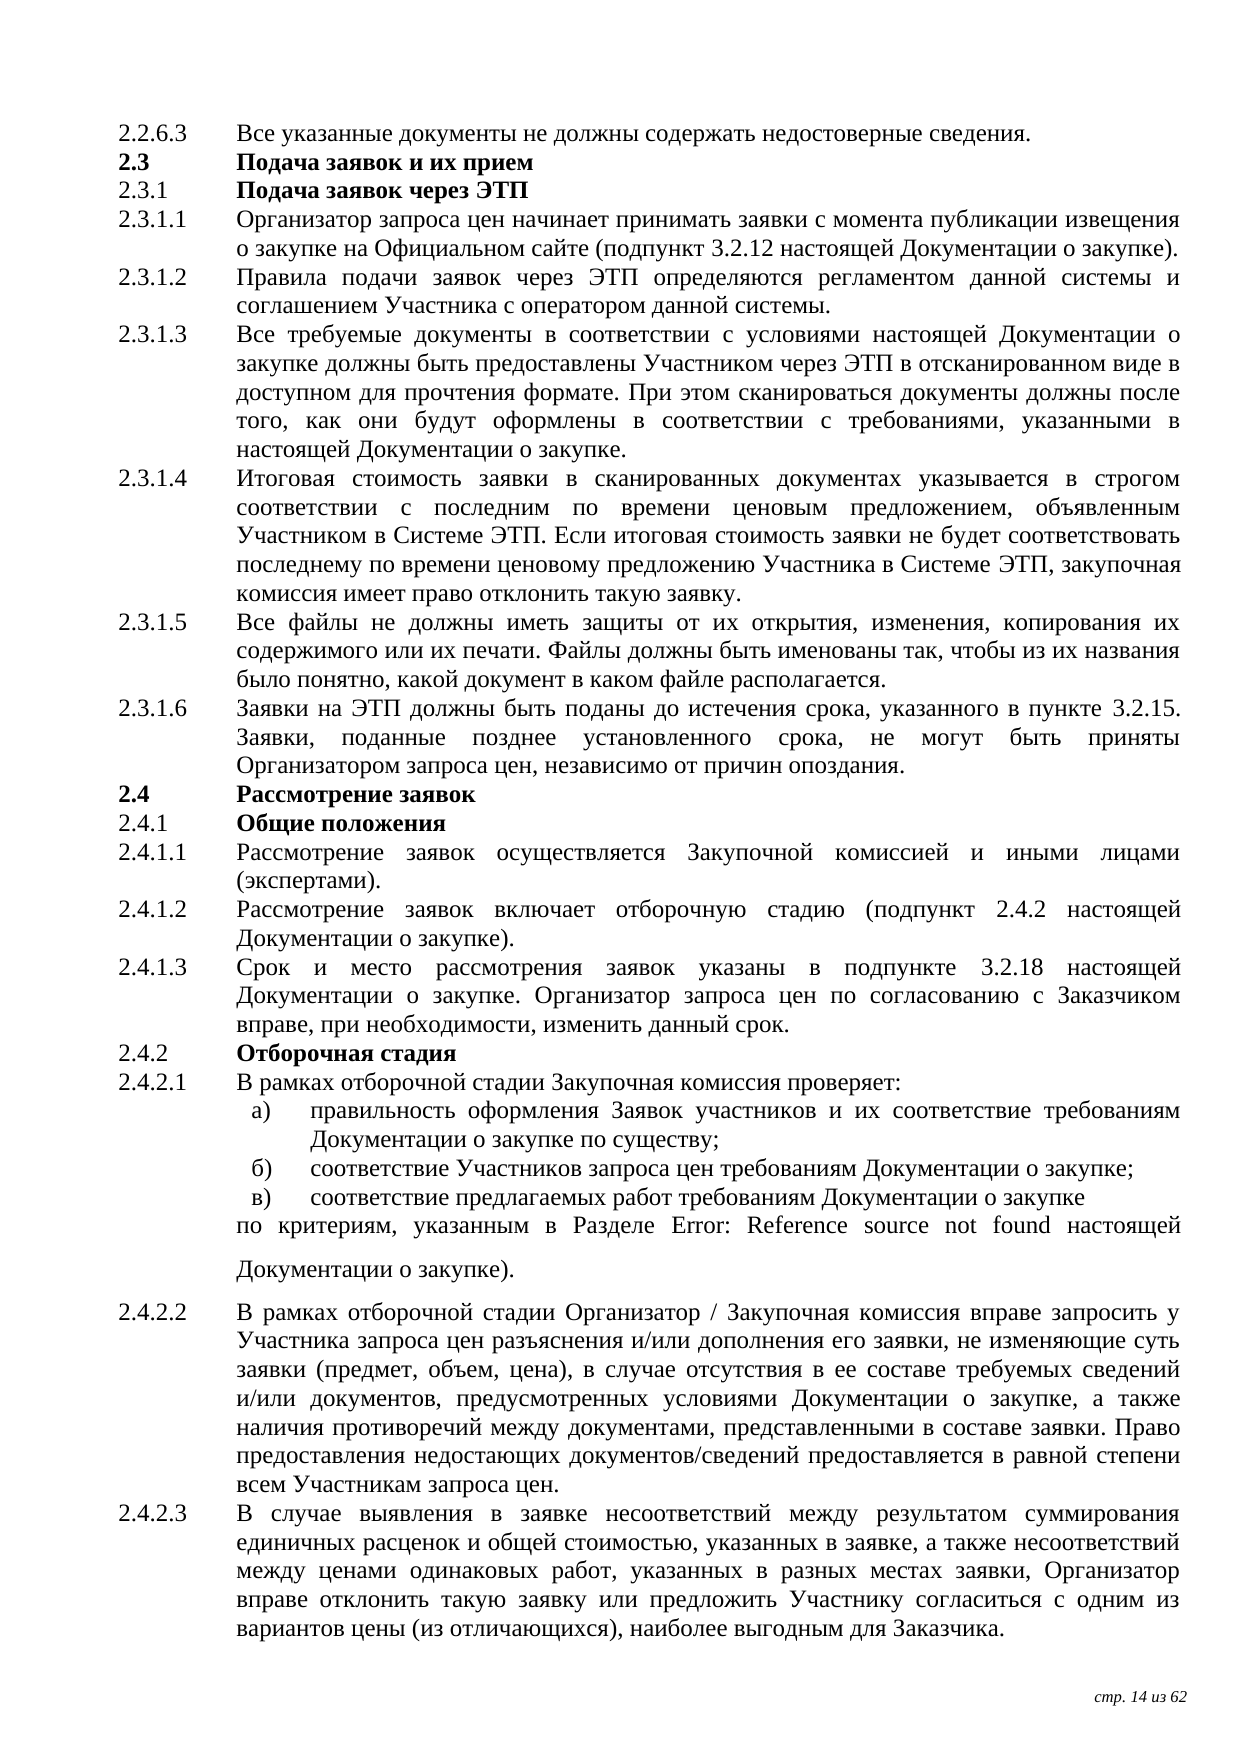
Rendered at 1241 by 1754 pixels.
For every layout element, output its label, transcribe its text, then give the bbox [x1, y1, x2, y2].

list Срок и место рассмотрения заявок указаны в подпункте 3.2.18 настоящей Документации о закупке. Организатор запроса цен по согласованию с Заказчиком вправе, при необходимости, изменить данный срок. [118, 952, 1181, 1038]
subtitle Рассмотрение заявок [118, 779, 1181, 808]
list правильность оформления Заявок участников и их соответствие требованиям Документации о закупке по существу; [251, 1096, 1181, 1153]
list Правила подачи заявок через ЭТП определяются регламентом данной системы и соглашением Участника с оператором данной системы. [118, 262, 1181, 319]
list В случае выявления в заявке несоответствий между результатом суммирования единичных расценок и общей стоимостью, указанных в заявке, а также несоответствий между ценами одинаковых работ, указанных в разных местах заявки, Организатор вправе отклонить такую заявку или предложить Участнику согласиться с одним из вариантов цены (из отличающихся), наиболее выгодным для Заказчика. [118, 1498, 1181, 1642]
list Рассмотрение заявок включает отборочную стадию (подпункт 2.4.2 настоящей Документации о закупке). [118, 894, 1181, 952]
list Организатор запроса цен начинает принимать заявки с момента публикации извещения о закупке на Официальном сайте (подпункт 3.2.12 настоящей Документации о закупке). [118, 204, 1181, 262]
list Все файлы не должны иметь защиты от их открытия, изменения, копирования их содержимого или их печати. Файлы должны быть именованы так, чтобы из их названия было понятно, какой документ в каком файле располагается. [118, 607, 1181, 693]
list по критериям, указанным в Разделе 7 настоящей Документации о закупке). [236, 1211, 1181, 1282]
list соответствие Участников запроса цен требованиям Документации о закупке; [251, 1153, 1181, 1182]
list Рассмотрение заявок осуществляется Закупочной комиссией и иными лицами (экспертами). [118, 837, 1181, 894]
list Все требуемые документы в соответствии с условиями настоящей Документации о закупке должны быть предоставлены Участником через ЭТП в отсканированном виде в доступном для прочтения формате. При этом сканироваться документы должны после того, как они будут оформлены в соответствии с требованиями, указанными в настоящей Документации о закупке. [118, 319, 1181, 463]
list Общие положения [118, 808, 1181, 837]
list В рамках отборочной стадии Организатор / Закупочная комиссия вправе запросить у Участника запроса цен разъяснения и/или дополнения его заявки, не изменяющие суть заявки (предмет, объем, цена), в случае отсутствия в ее составе требуемых сведений и/или документов, предусмотренных условиями Документации о закупке, а также наличия противоречий между документами, представленными в составе заявки. Право предоставления недостающих документов/сведений предоставляется в равной степени всем Участникам запроса цен. [118, 1297, 1181, 1498]
list Отборочная стадия [118, 1038, 1181, 1067]
list Заявки на ЭТП должны быть поданы до истечения срока, указанного в пункте 3.2.15. Заявки, поданные позднее установленного срока, не могут быть приняты Организатором запроса цен, независимо от причин опоздания. [118, 693, 1181, 779]
list Подача заявок через ЭТП [118, 176, 1181, 204]
list соответствие предлагаемых работ требованиям Документации о закупке [251, 1182, 1181, 1211]
subtitle Подача заявок и их прием [118, 147, 1181, 176]
list Итоговая стоимость заявки в сканированных документах указывается в строгом соответствии с последним по времени ценовым предложением, объявленным Участником в Системе ЭТП. Если итоговая стоимость заявки не будет соответствовать последнему по времени ценовому предложению Участника в Системе ЭТП, закупочная комиссия имеет право отклонить такую заявку. [118, 463, 1181, 607]
list В рамках отборочной стадии Закупочная комиссия проверяет: [118, 1067, 1181, 1096]
list Все указанные документы не должны содержать недостоверные сведения. [118, 118, 1181, 147]
